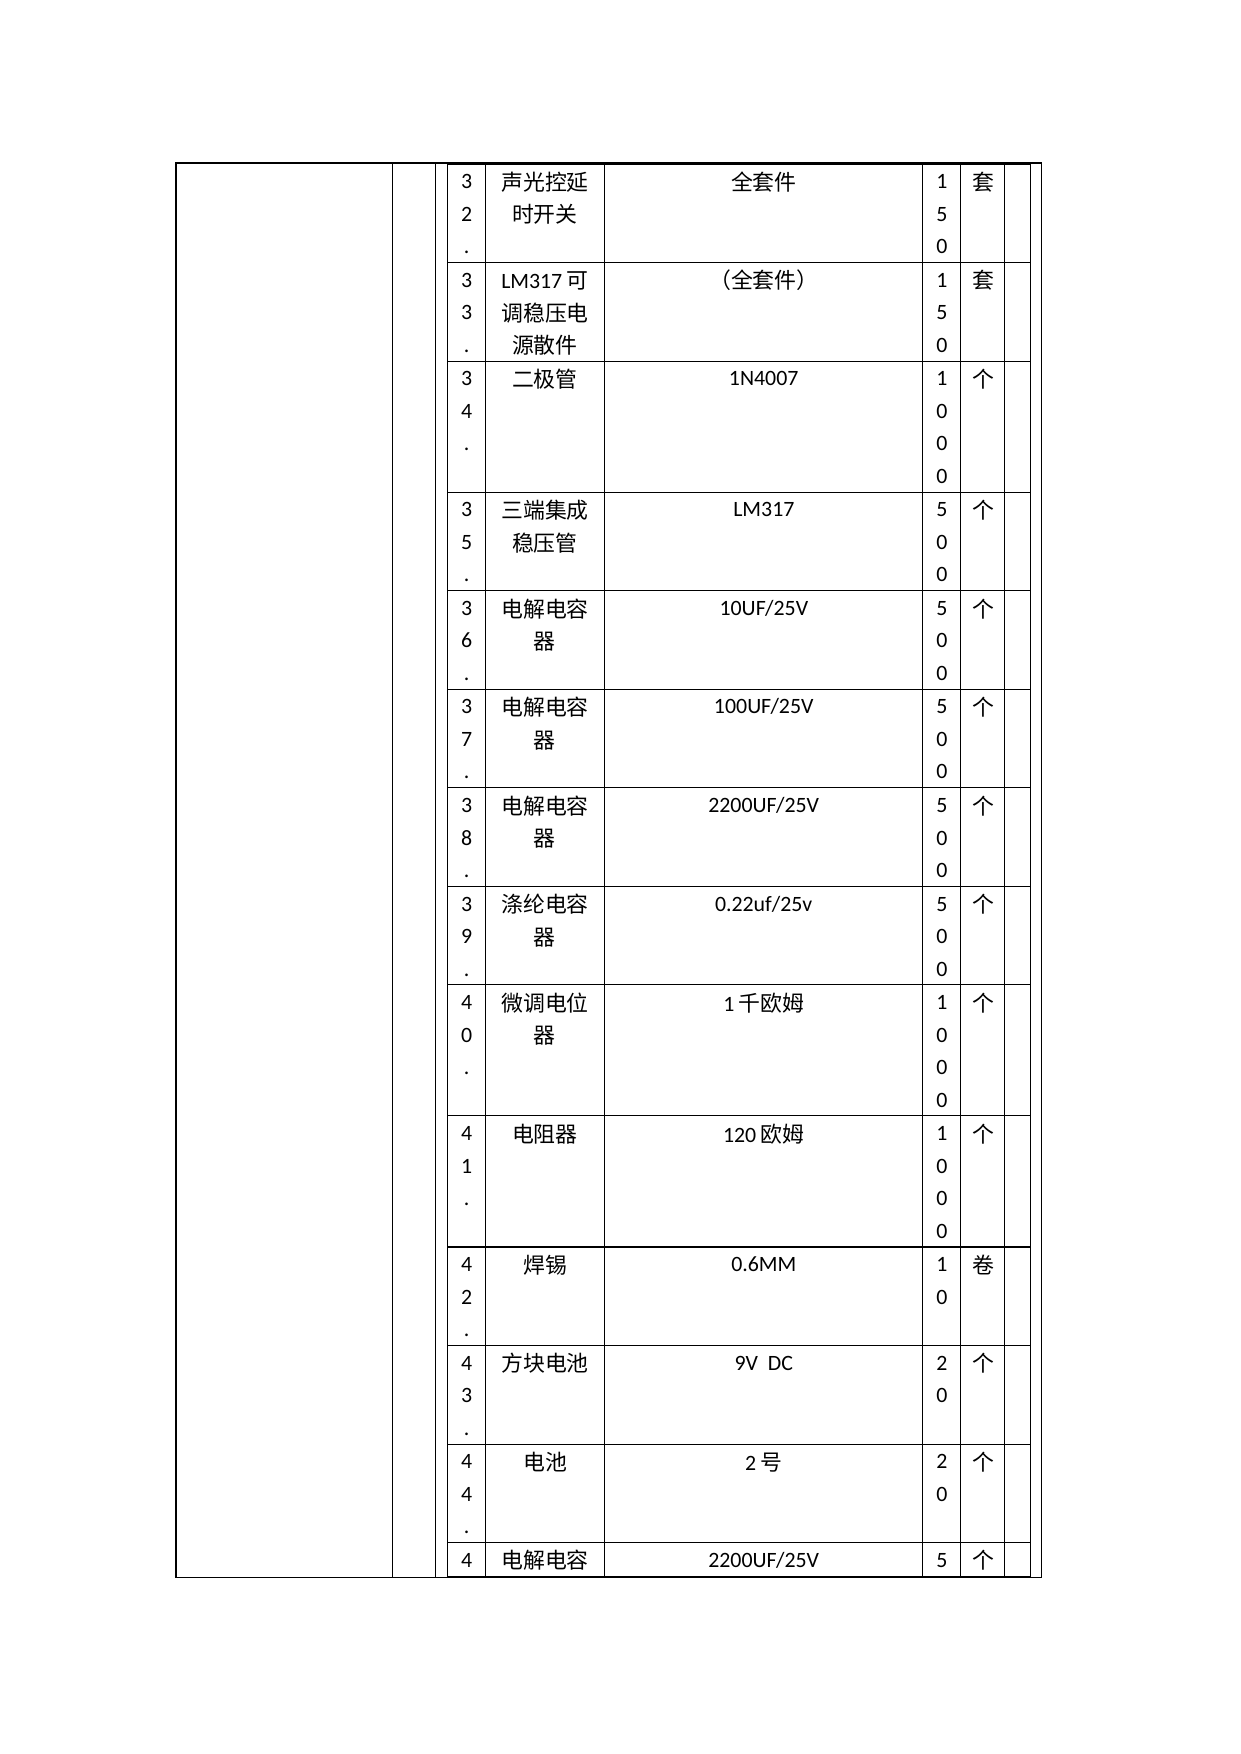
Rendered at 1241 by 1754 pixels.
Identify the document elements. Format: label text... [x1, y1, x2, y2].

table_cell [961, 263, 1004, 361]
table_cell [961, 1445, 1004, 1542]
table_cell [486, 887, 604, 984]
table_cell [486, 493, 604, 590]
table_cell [605, 1445, 922, 1542]
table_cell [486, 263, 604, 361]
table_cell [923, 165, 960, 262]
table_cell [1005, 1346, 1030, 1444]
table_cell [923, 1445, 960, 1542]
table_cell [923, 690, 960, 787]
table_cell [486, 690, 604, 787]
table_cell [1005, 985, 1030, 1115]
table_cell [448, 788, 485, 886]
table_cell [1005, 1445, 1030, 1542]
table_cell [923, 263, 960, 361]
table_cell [605, 165, 922, 262]
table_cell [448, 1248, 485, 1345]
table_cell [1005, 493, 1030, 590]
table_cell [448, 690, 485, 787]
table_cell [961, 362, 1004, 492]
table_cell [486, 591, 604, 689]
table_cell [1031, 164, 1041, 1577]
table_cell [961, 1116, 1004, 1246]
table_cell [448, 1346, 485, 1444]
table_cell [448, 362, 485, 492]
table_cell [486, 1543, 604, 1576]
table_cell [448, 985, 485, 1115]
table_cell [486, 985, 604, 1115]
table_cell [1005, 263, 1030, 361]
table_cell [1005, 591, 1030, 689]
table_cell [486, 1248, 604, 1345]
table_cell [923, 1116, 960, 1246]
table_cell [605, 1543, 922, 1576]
table_cell 2 [393, 164, 435, 1577]
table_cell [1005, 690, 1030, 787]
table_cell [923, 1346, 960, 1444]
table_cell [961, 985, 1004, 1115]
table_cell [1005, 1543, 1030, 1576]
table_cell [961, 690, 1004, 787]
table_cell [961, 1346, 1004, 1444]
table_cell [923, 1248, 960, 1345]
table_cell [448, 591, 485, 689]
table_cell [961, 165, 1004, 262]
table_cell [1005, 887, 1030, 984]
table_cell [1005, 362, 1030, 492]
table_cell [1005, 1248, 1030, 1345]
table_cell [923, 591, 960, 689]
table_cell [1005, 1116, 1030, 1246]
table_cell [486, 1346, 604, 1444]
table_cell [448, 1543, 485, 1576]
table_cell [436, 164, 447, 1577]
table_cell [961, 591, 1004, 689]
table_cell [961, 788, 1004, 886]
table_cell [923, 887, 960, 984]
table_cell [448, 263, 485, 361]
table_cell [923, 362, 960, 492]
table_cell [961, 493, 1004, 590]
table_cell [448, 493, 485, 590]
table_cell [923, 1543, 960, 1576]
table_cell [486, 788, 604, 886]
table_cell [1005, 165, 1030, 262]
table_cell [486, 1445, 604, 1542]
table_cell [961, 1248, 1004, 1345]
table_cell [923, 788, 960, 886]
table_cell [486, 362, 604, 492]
table_cell [177, 164, 392, 1577]
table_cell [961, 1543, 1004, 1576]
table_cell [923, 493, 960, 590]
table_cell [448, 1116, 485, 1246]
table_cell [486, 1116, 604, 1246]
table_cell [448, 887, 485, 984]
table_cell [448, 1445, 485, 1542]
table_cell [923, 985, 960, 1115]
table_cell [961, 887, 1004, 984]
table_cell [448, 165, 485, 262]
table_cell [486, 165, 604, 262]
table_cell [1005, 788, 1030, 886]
